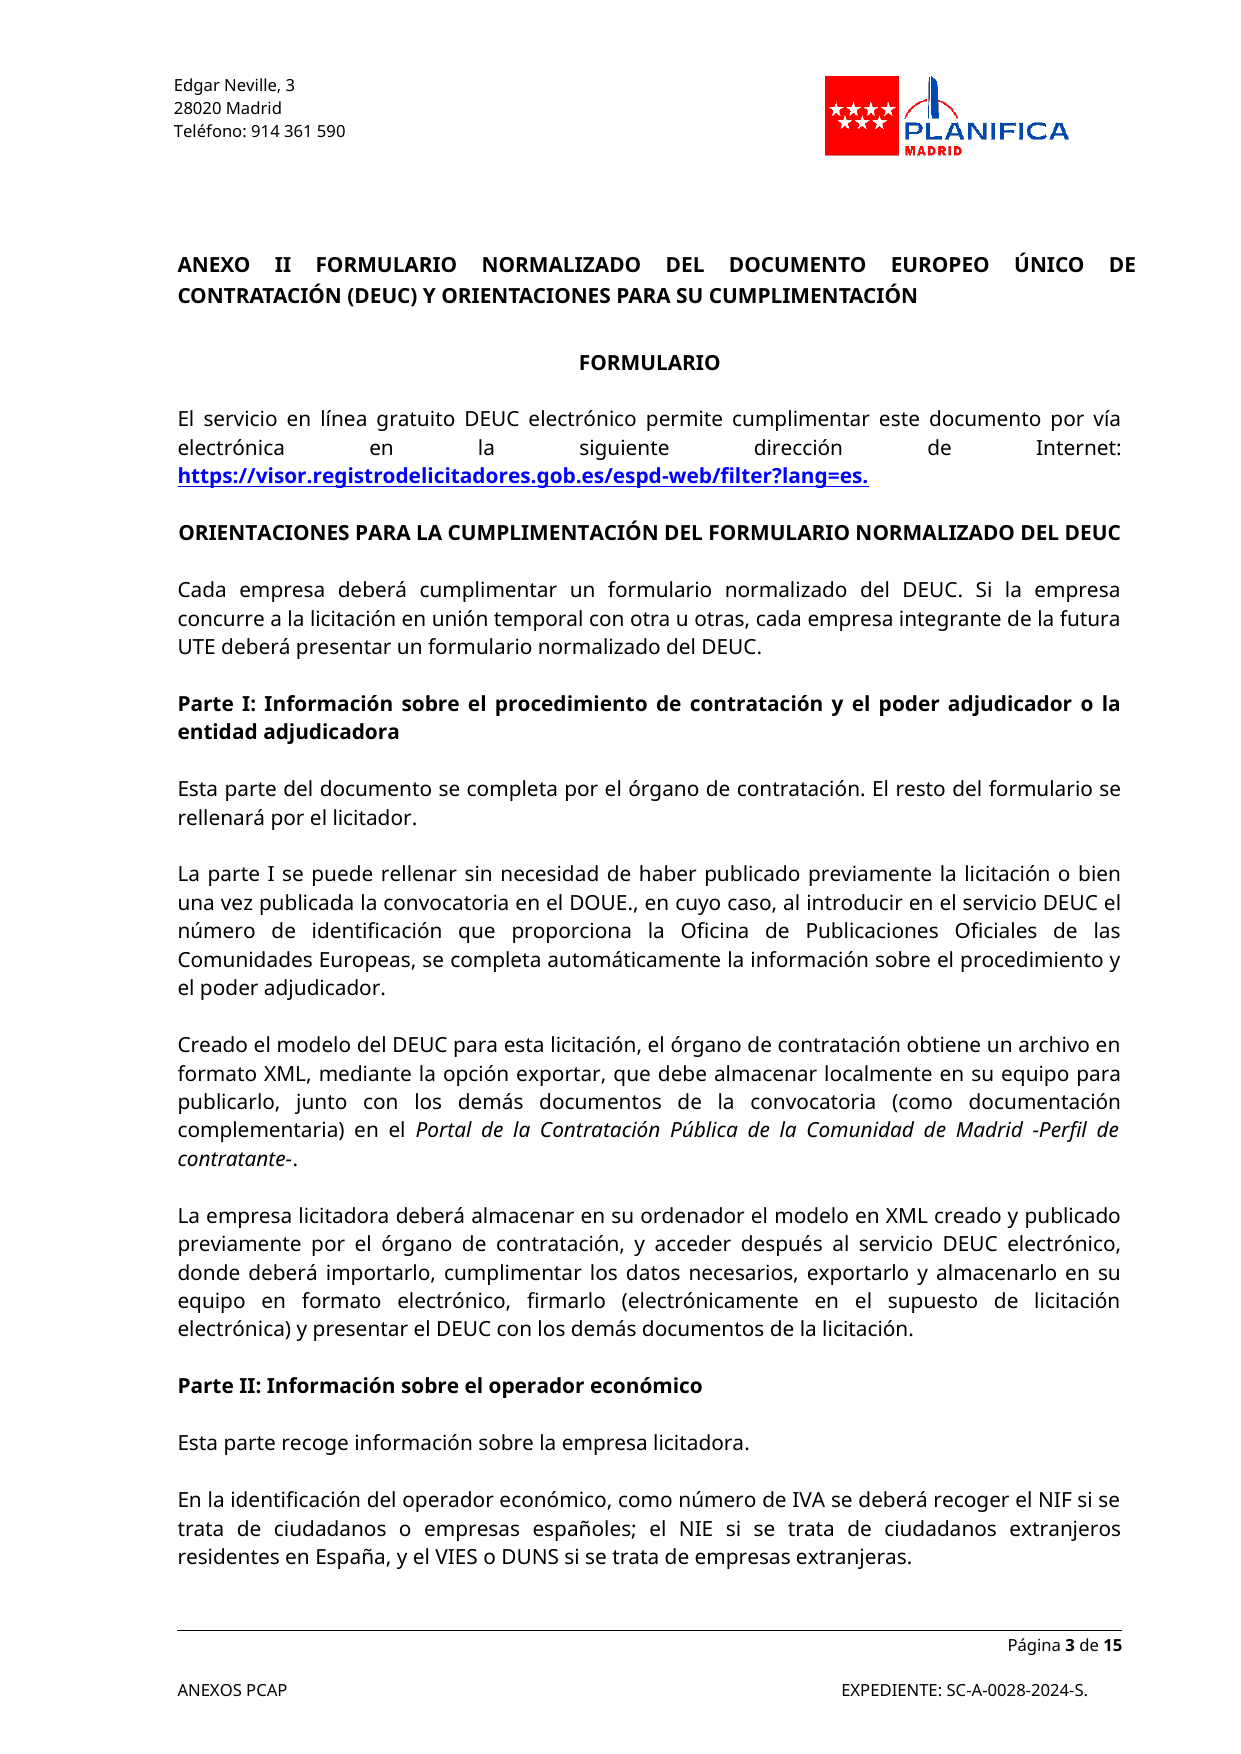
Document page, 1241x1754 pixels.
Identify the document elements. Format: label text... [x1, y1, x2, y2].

text ORIENTACIONES PARA LA CUMPLIMENTACIÓN DEL FORMULARIO NORMALIZADO DEL DEUC [177, 518, 1122, 547]
text La empresa licitadora deberá almacenar en su ordenador el modelo en XML creado y publicado previamente por el órgano de contratación, y acceder después al servicio DEUC electrónico, donde deberá importarlo, cumplimentar los datos necesarios, exportarlo y almacenarlo en su equipo en formato electrónico, firmarlo (electrónicamente en el supuesto de licitación electrónica) y presentar el DEUC con los demás documentos de la licitación. [177, 1201, 1122, 1343]
picture [824, 75, 1076, 156]
text FORMULARIO [177, 348, 1122, 376]
text La parte I se puede rellenar sin necesidad de haber publicado previamente la licitación o bien una vez publicada la convocatoria en el DOUE., en cuyo caso, al introducir en el servicio DEUC el número de identificación que proporciona la Oficina de Publicaciones Oficiales de las Comunidades Europeas, se completa automáticamente la información sobre el procedimiento y el poder adjudicador. [177, 859, 1122, 1002]
text En la identificación del operador económico, como número de IVA se deberá recoger el NIF si se trata de ciudadanos o empresas españoles; el NIE si se trata de ciudadanos extranjeros residentes en España, y el VIES o DUNS si se trata de empresas extranjeras. [177, 1485, 1122, 1571]
text Creado el modelo del DEUC para esta licitación, el órgano de contratación obtiene un archivo en formato XML, mediante la opción exportar, que debe almacenar localmente en su equipo para publicarlo, junto con los demás documentos de la convocatoria (como documentación complementaria) en el Portal de la Contratación Pública de la Comunidad de Madrid -Perfil de contratante-. [177, 1030, 1122, 1172]
title ANEXO II FORMULARIO NORMALIZADO DEL DOCUMENTO EUROPEO ÚNICO DE CONTRATACIÓN (DEUC) Y ORIENTACIONES PARA SU CUMPLIMENTACIÓN [177, 251, 1137, 309]
text Parte II: Información sobre el operador económico [177, 1371, 1122, 1400]
text Esta parte del documento se completa por el órgano de contratación. El resto del formulario se rellenará por el licitador. [177, 774, 1122, 831]
text Cada empresa deberá cumplimentar un formulario normalizado del DEUC. Si la empresa concurre a la licitación en unión temporal con otra u otras, cada empresa integrante de la futura UTE deberá presentar un formulario normalizado del DEUC. [177, 575, 1122, 661]
text Esta parte recoge información sobre la empresa licitadora. [177, 1428, 1122, 1457]
text El servicio en línea gratuito DEUC electrónico permite cumplimentar este documento por vía electrónica en la siguiente dirección de Internet: https://visor.registrodelicitadores.gob.es/espd-web/filter?lang=es. [177, 404, 1122, 490]
text Parte I: Información sobre el procedimiento de contratación y el poder adjudicador o la entidad adjudicadora [177, 689, 1122, 746]
